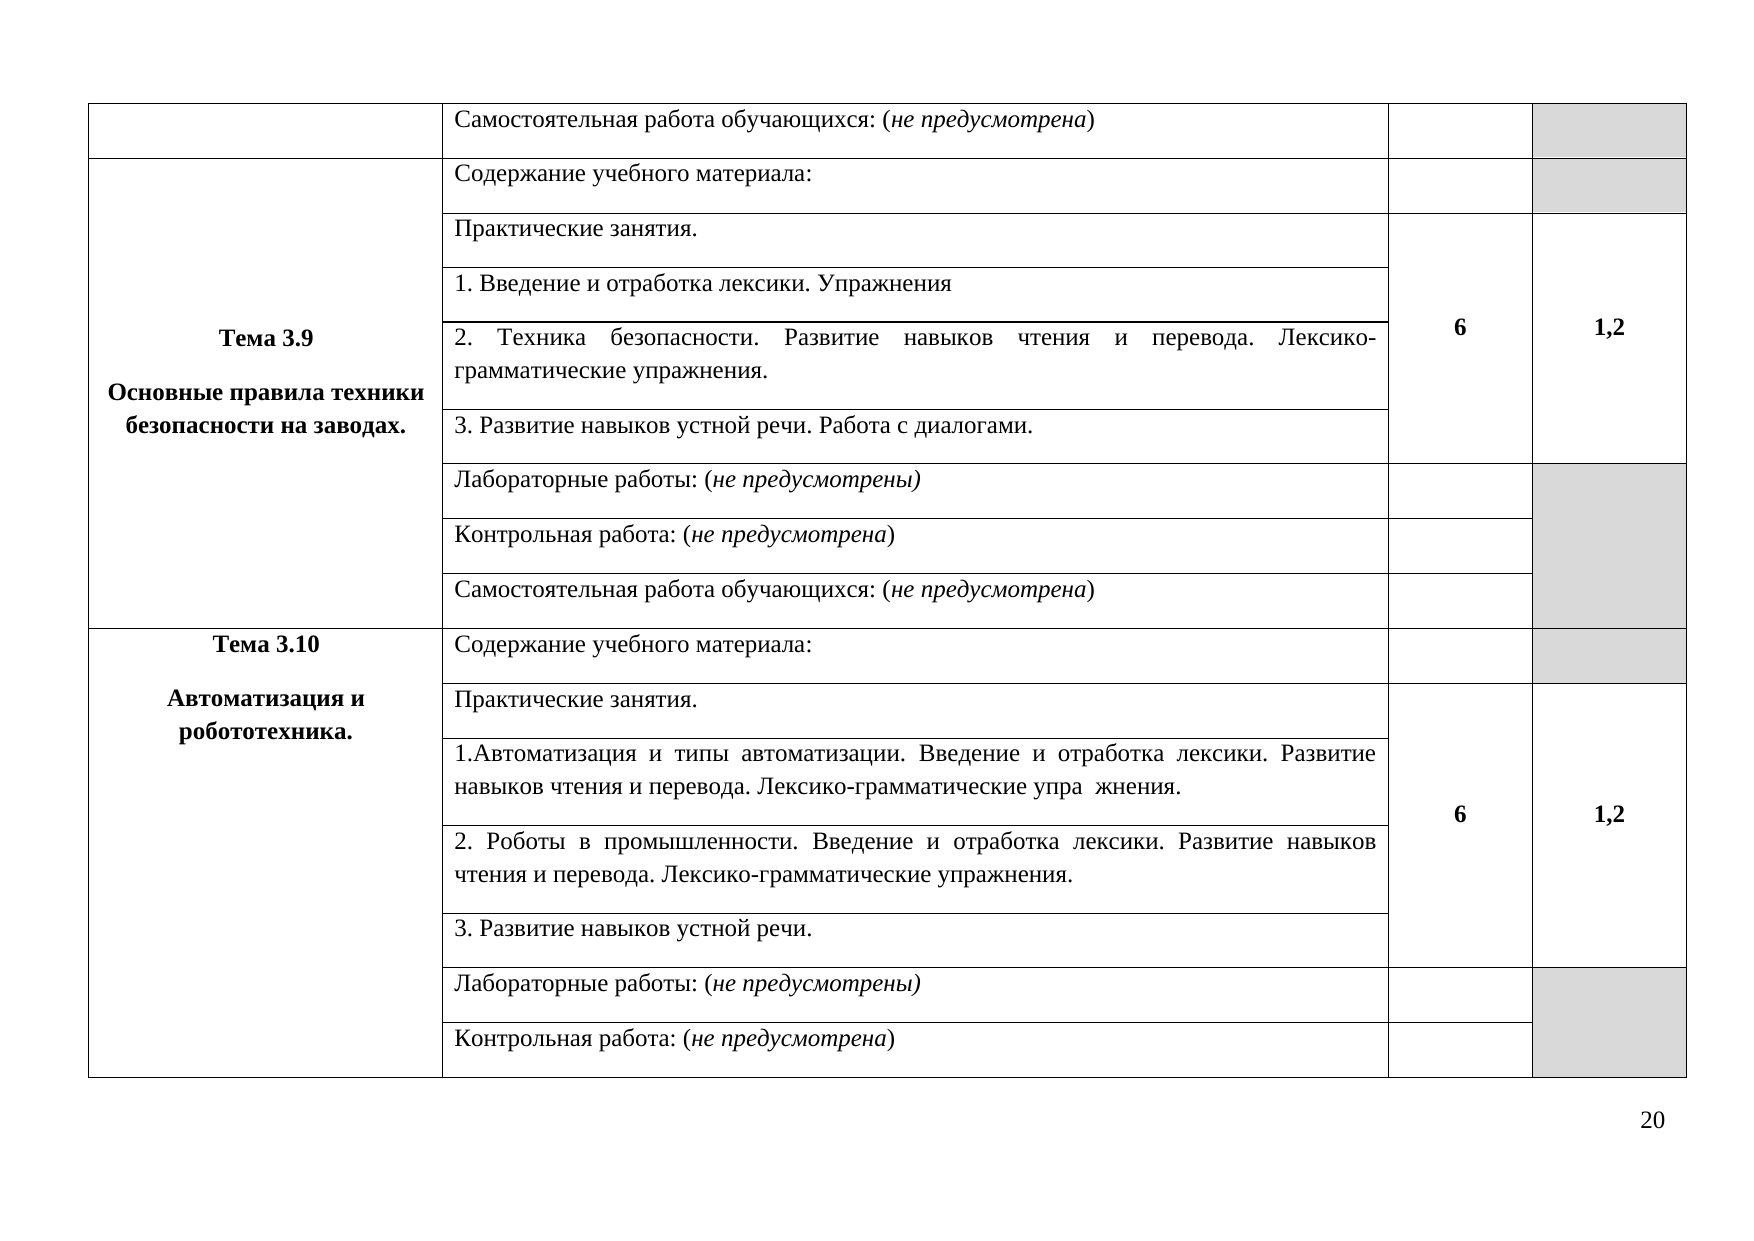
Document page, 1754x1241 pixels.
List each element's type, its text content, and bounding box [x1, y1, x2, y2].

table_cell 3. Развитие навыков устной речи. Работа с диалогами. [443, 410, 1388, 463]
table_cell [1389, 968, 1532, 1022]
table_cell [1533, 968, 1686, 1077]
table_cell 2. Роботы в промышленности. Введение и отработка лексики. Развитие навыков чтения и перевода. Лексико-грамматические упражнения. [443, 826, 1388, 912]
table_cell 1.Автоматизация и типы автоматизации. Введение и отработка лексики. Развитие навыков чтения и перевода. Лексико-грамматические упра жнения. [443, 739, 1388, 825]
table_cell 3. Развитие навыков устной речи. [443, 914, 1388, 967]
table_cell 1,2 [1533, 684, 1686, 967]
table_cell Самостоятельная работа обучающихся: (не предусмотрена) [443, 104, 1388, 157]
table_cell 6 [1389, 684, 1532, 967]
table_cell 1. Введение и отработка лексики. Упражнения [443, 268, 1388, 321]
table_cell Лабораторные работы: (не предусмотрены) [443, 968, 1388, 1022]
table_cell Практические занятия. [443, 214, 1388, 267]
table_cell Содержание учебного материала: [443, 159, 1388, 212]
table_cell Тема 3.10 Автоматизация и робототехника. [89, 629, 442, 1077]
table_cell [1533, 159, 1686, 212]
table_cell 6 [1389, 214, 1532, 463]
table_cell [1389, 464, 1532, 518]
table_cell [1389, 574, 1532, 628]
table_cell Контрольная работа: (не предусмотрена) [443, 519, 1388, 573]
table_cell [1389, 1023, 1532, 1077]
table_cell [1533, 464, 1686, 628]
table_cell Практические занятия. [443, 684, 1388, 737]
table_cell 2. Техника безопасности. Развитие навыков чтения и перевода. Лексико-грамматические упражнения. [443, 323, 1388, 409]
table_cell Контрольная работа: (не предусмотрена) [443, 1023, 1388, 1077]
table_cell Тема 3.9 Основные правила техники безопасности на заводах. [89, 159, 442, 628]
table_cell 1,2 [1533, 214, 1686, 463]
table_cell Содержание учебного материала: [443, 629, 1388, 683]
table_cell [1533, 629, 1686, 683]
table_cell [1389, 104, 1532, 157]
table_cell Самостоятельная работа обучающихся: (не предусмотрена) [443, 574, 1388, 628]
table_cell [1389, 159, 1532, 212]
table_cell [1389, 629, 1532, 683]
table_cell Лабораторные работы: (не предусмотрены) [443, 464, 1388, 518]
table_cell [1389, 519, 1532, 573]
